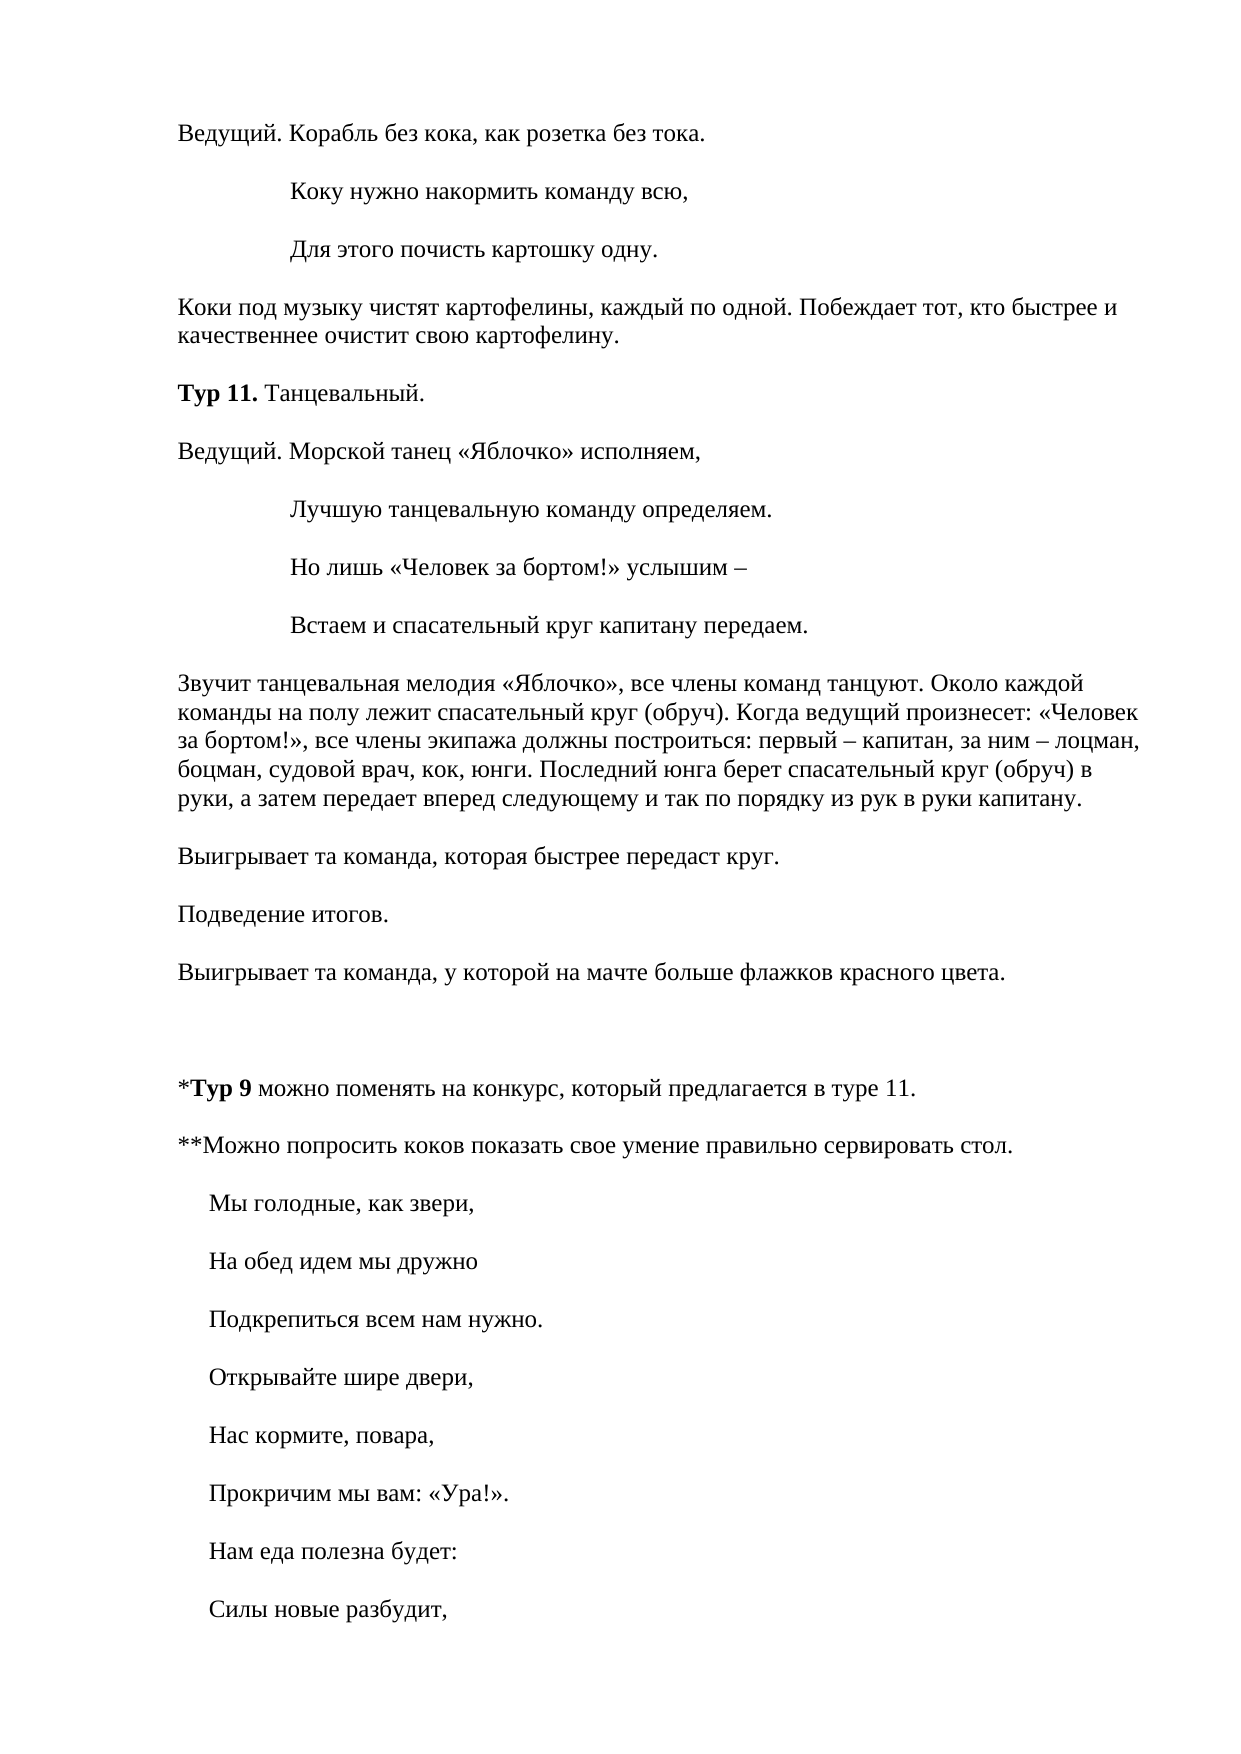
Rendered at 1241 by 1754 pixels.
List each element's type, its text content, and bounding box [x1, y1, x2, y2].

text *Тур 9 можно поменять на конкурс, который предлагается в туре 11. [177, 1073, 1152, 1101]
text Встаем и спасательный круг капитану передаем. [177, 610, 1152, 639]
text Коки под музыку чистят картофелины, каждый по одной. Побеждает тот, кто быстрее и качественнее очистит свою картофелину. [177, 292, 1152, 349]
text Подведение итогов. [177, 899, 1152, 928]
text Звучит танцевальная мелодия «Яблочко», все члены команд танцуют. Около каждой команды на полу лежит спасательный круг (обруч). Когда ведущий произнесет: «Человек за бортом!», все члены экипажа должны построиться: первый – капитан, за ним – лоцман, боцман, судовой врач, кок, юнги. Последний юнга берет спасательный круг (обруч) в руки, а затем передает вперед следующему и так по порядку из рук в руки капитану. [177, 668, 1152, 812]
text Прокричим мы вам: «Ура!». [177, 1478, 1152, 1507]
text Силы новые разбудит, [177, 1594, 1152, 1623]
text Подкрепиться всем нам нужно. [177, 1304, 1152, 1333]
text Для этого почисть картошку одну. [177, 234, 1152, 263]
text Нас кормите, повара, [177, 1420, 1152, 1449]
text Нам еда полезна будет: [177, 1536, 1152, 1565]
text Лучшую танцевальную команду определяем. [177, 494, 1152, 523]
text Выигрывает та команда, которая быстрее передаст круг. [177, 841, 1152, 870]
text Ведущий. Морской танец «Яблочко» исполняем, [177, 436, 1152, 465]
text **Можно попросить коков показать свое умение правильно сервировать стол. [177, 1131, 1152, 1159]
text Выигрывает та команда, у которой на мачте больше флажков красного цвета. [177, 957, 1152, 986]
text Коку нужно накормить команду всю, [177, 176, 1152, 205]
text Мы голодные, как звери, [177, 1188, 1152, 1217]
text Ведущий. Корабль без кока, как розетка без тока. [177, 118, 1152, 147]
text На обед идем мы дружно [177, 1246, 1152, 1275]
text Но лишь «Человек за бортом!» услышим – [177, 552, 1152, 581]
text Открывайте шире двери, [177, 1362, 1152, 1391]
text Тур 11. Танцевальный. [177, 378, 1152, 407]
